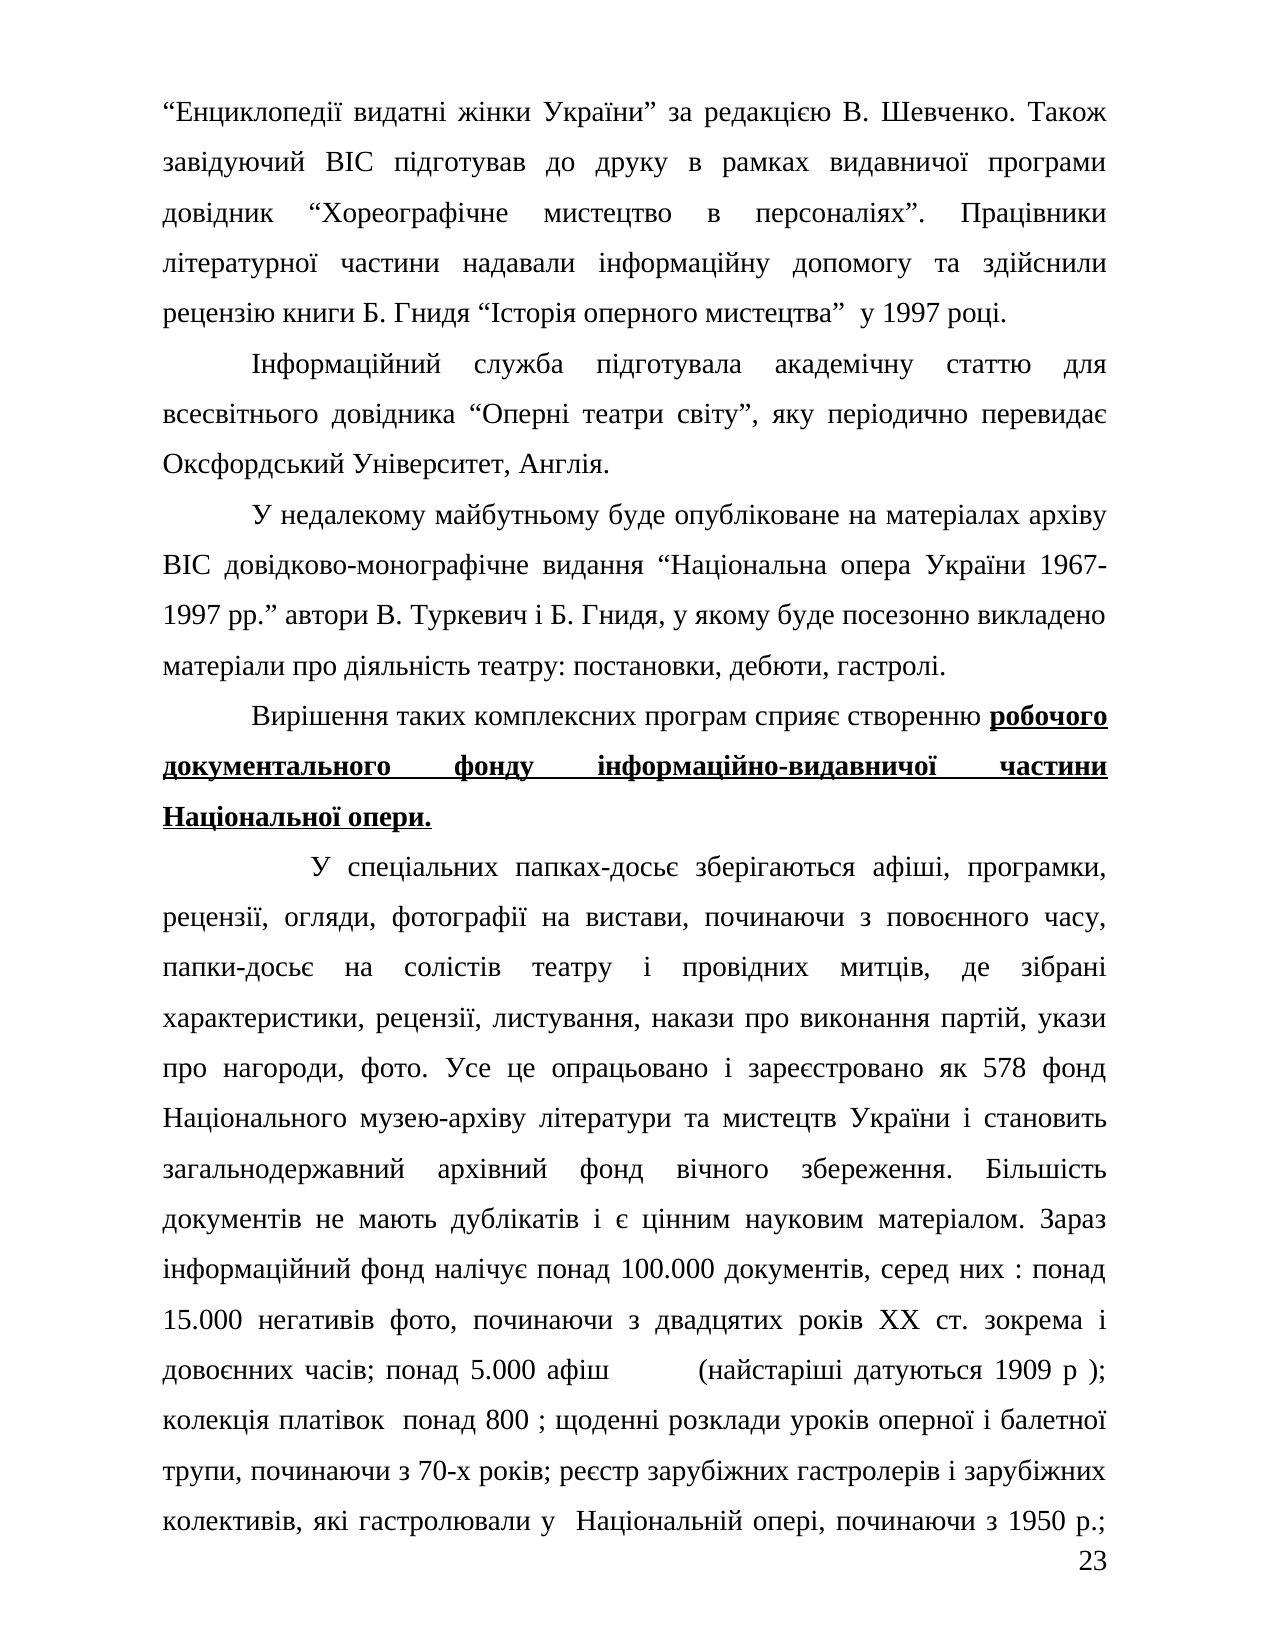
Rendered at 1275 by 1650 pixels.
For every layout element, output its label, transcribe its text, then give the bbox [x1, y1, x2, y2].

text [162, 849, 1107, 1537]
text У недалекому майбутньому буде опублiковане на матерiалах архiву ВIС довiдково-монографiчне видання “Нацiональна опера України 1967-1997 рр.” автори В. Туркевич i Б. Гнидя, у якому буде посезонно викладено матерiали про дiяльнiсть театру: постановки, дебюти, гастролi. [162, 497, 1107, 681]
text Вирiшення таких комплексних програм сприяє створенню робочого документального фонду інформаційно-видавничої частини Національної опери. [162, 698, 1107, 777]
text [162, 94, 1107, 329]
text Iнформацiйний служба пiдготувала академiчну статтю для всесвiтнього довiдника “Опернi театри свiту”, яку перiодично перевидає Оксфордський Унiверситет, Англiя. [162, 346, 1107, 480]
text Вирiшення таких комплексних програм сприяє створенню робочого документального фонду інформаційно-видавничої частини Національної опери. [162, 778, 1107, 832]
